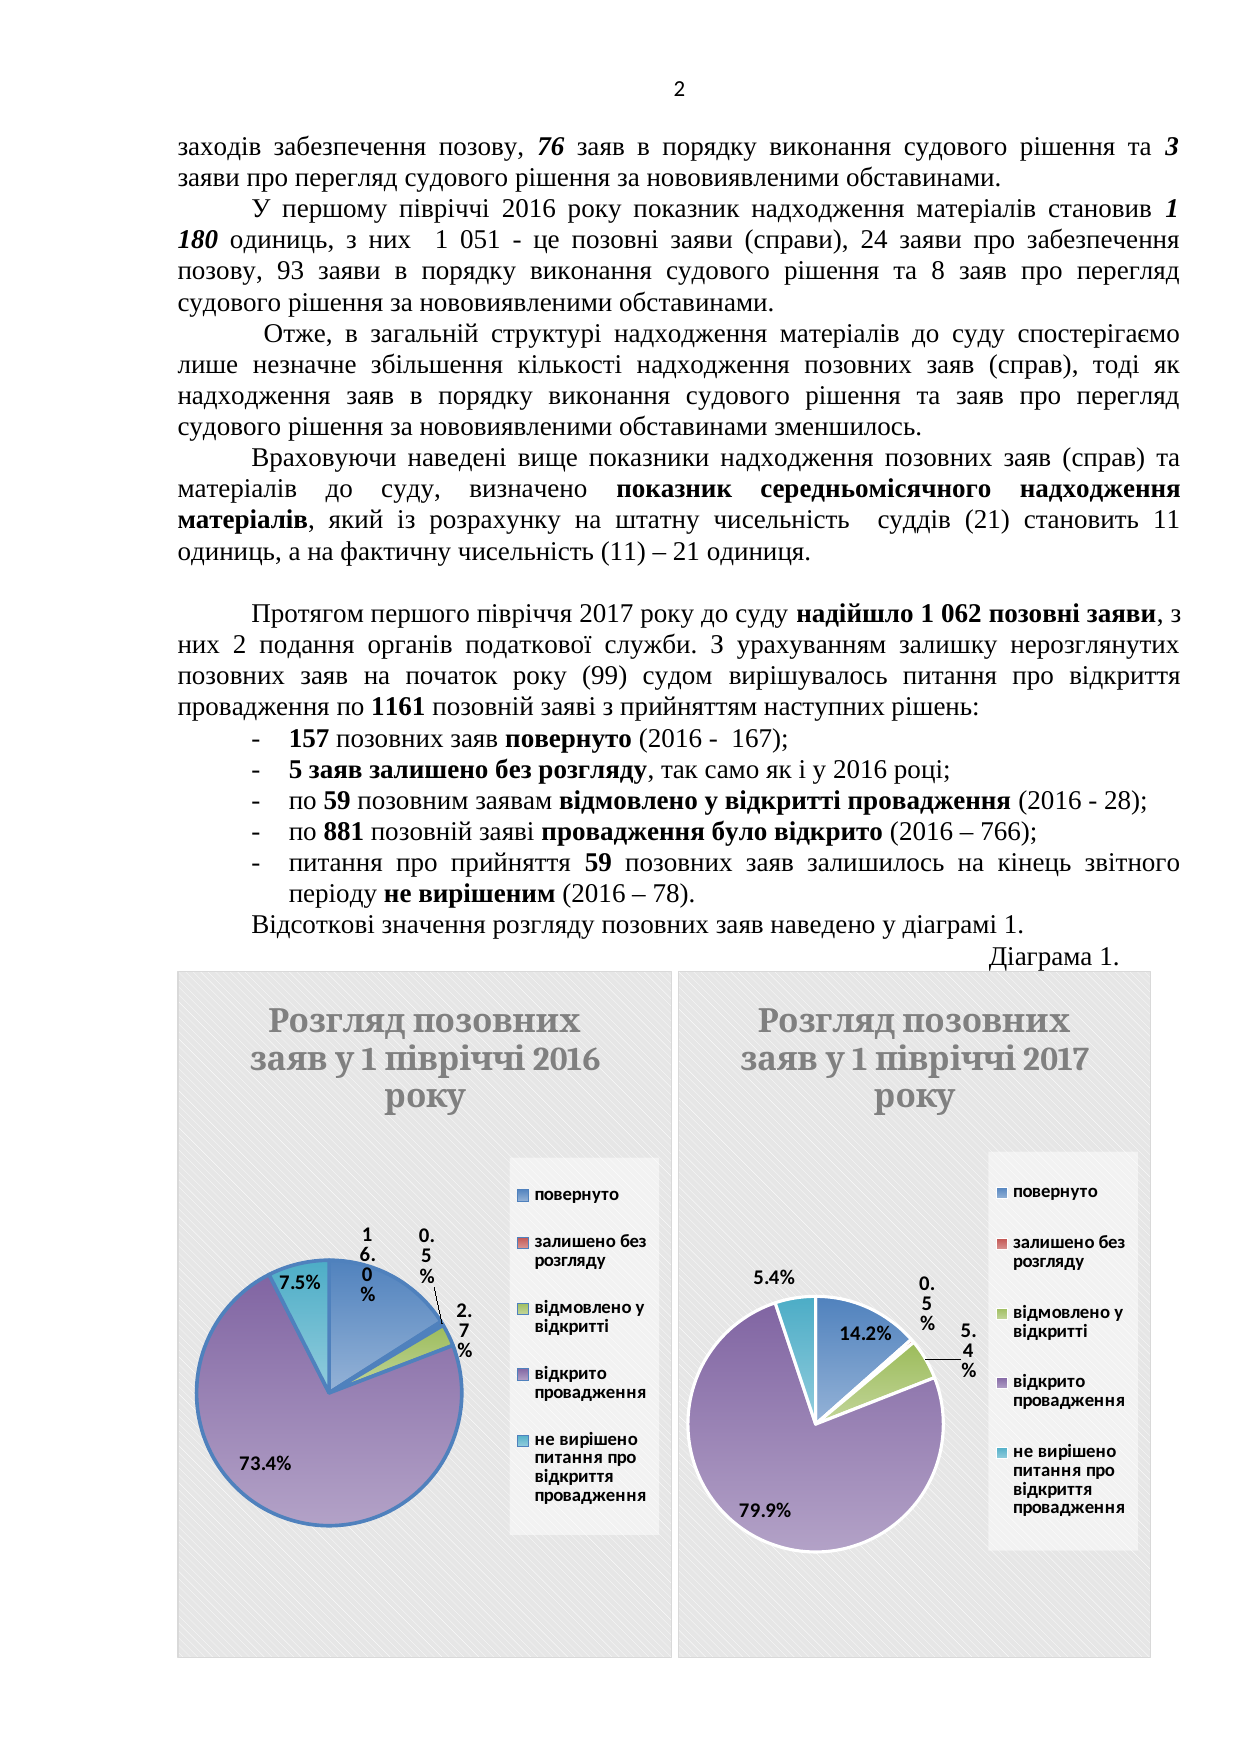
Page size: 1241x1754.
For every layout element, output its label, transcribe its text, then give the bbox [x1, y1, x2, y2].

list Діаграма 1. [251, 940, 1181, 971]
list питання про прийняття 59 позовних заяв залишилось на кінець звітного періоду не вирішеним (2016 – 78). [251, 846, 1181, 908]
list 5 заяв залишено без розгляду, так само як і у 2016 році; [251, 753, 1181, 784]
text Протягом першого півріччя 2017 року до суду надійшло 1 062 позовні заяви, з них 2 подання органів податкової служби. З урахуванням залишку нерозглянутих позовних заяв на початок року (99) судом вирішувалось питання про відкриття провадження по 1161 позовній заяві з прийняттям наступних рішень: [177, 597, 1181, 722]
list по 881 позовній заяві провадження було відкрито (2016 – 766); [251, 815, 1181, 846]
list Відсоткові значення розгляду позовних заяв наведено у діаграмі 1. [251, 908, 1181, 940]
list Враховуючи наведені вище показники надходження позовних заяв (справ) та матеріалів до суду, визначено показник середньомісячного надходження матеріалів, який із розрахунку на штатну чисельність суддів (21) становить 11 одиниць, а на фактичну чисельність (11) – 21 одиниця. [177, 441, 1181, 566]
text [177, 130, 1181, 192]
text У першому півріччі 2016 року показник надходження матеріалів становив 1 180 одиниць, з них 1 051 - це позовні заяви (справи), 24 заяви про забезпечення позову, 93 заяви в порядку виконання судового рішення та 8 заяв про перегляд судового рішення за нововиявленими обставинами. [177, 192, 1181, 317]
list 157 позовних заяв повернуто (2016 - 167); [251, 722, 1181, 753]
list по 59 позовним заявам відмовлено у відкритті провадження (2016 - 28); [251, 784, 1181, 815]
text Отже, в загальній структурі надходження матеріалів до суду спостерігаємо лише незначне збільшення кількості надходження позовних заяв (справ), тоді як надходження заяв в порядку виконання судового рішення та заяв про перегляд судового рішення за нововиявленими обставинами зменшилось. [177, 317, 1181, 441]
